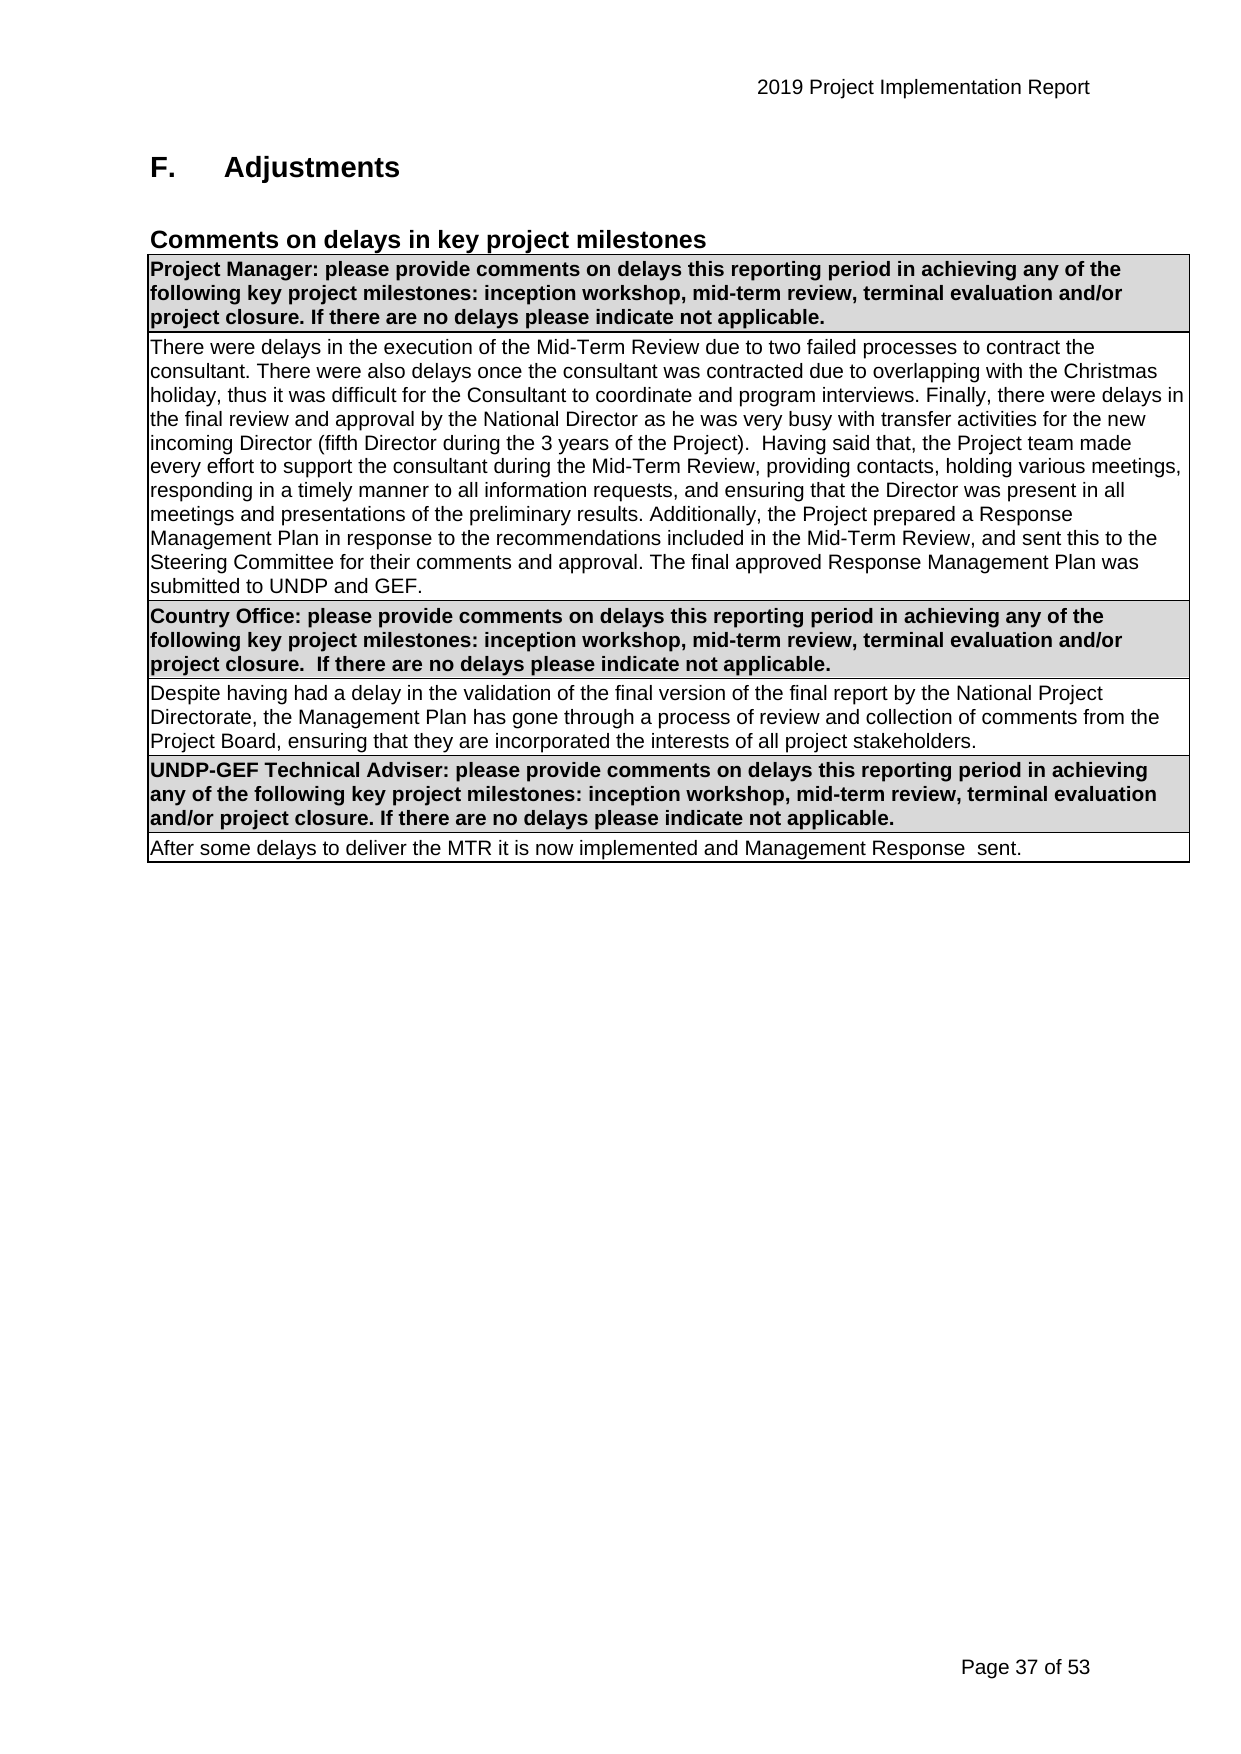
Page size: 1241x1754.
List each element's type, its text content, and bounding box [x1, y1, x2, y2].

table_cell There were delays in the execution of the Mid-Term Review due to two failed processes to contract the consultant. There were also delays once the consultant was contracted due to overlapping with the Christmas holiday, thus it was difficult for the Consultant to coordinate and program interviews. Finally, there were delays in the final review and approval by the National Director as he was very busy with transfer activities for the new incoming Director (fifth Director during the 3 years of the Project). Having said that, the Project team made every effort to support the consultant during the Mid-Term Review, providing contacts, holding various meetings, responding in a timely manner to all information requests, and ensuring that the Director was present in all meetings and presentations of the preliminary results. Additionally, the Project prepared a Response Management Plan in response to the recommendations included in the Mid-Term Review, and sent this to the Steering Committee for their comments and approval. The final approved Response Management Plan was submitted to UNDP and GEF. [149, 333, 1189, 600]
text Comments on delays in key project milestones [150, 225, 1090, 254]
table_cell Despite having had a delay in the validation of the final version of the final report by the National Project Directorate, the Management Plan has gone through a process of review and collection of comments from the Project Board, ensuring that they are incorporated the interests of all project stakeholders. [149, 679, 1189, 755]
table_header Country Office: please provide comments on delays this reporting period in achieving any of the following key project milestones: inception workshop, mid-term review, terminal evaluation and/or project closure. If there are no delays please indicate not applicable. [149, 601, 1189, 677]
table_header UNDP-GEF Technical Adviser: please provide comments on delays this reporting period in achieving any of the following key project milestones: inception workshop, mid-term review, terminal evaluation and/or project closure. If there are no delays please indicate not applicable. [149, 756, 1189, 832]
table_cell After some delays to deliver the MTR it is now implemented and Management Response sent. [149, 833, 1189, 861]
subtitle Adjustments [150, 150, 1090, 183]
table_header Project Manager: please provide comments on delays this reporting period in achieving any of the following key project milestones: inception workshop, mid-term review, terminal evaluation and/or project closure. If there are no delays please indicate not applicable. [149, 255, 1189, 331]
